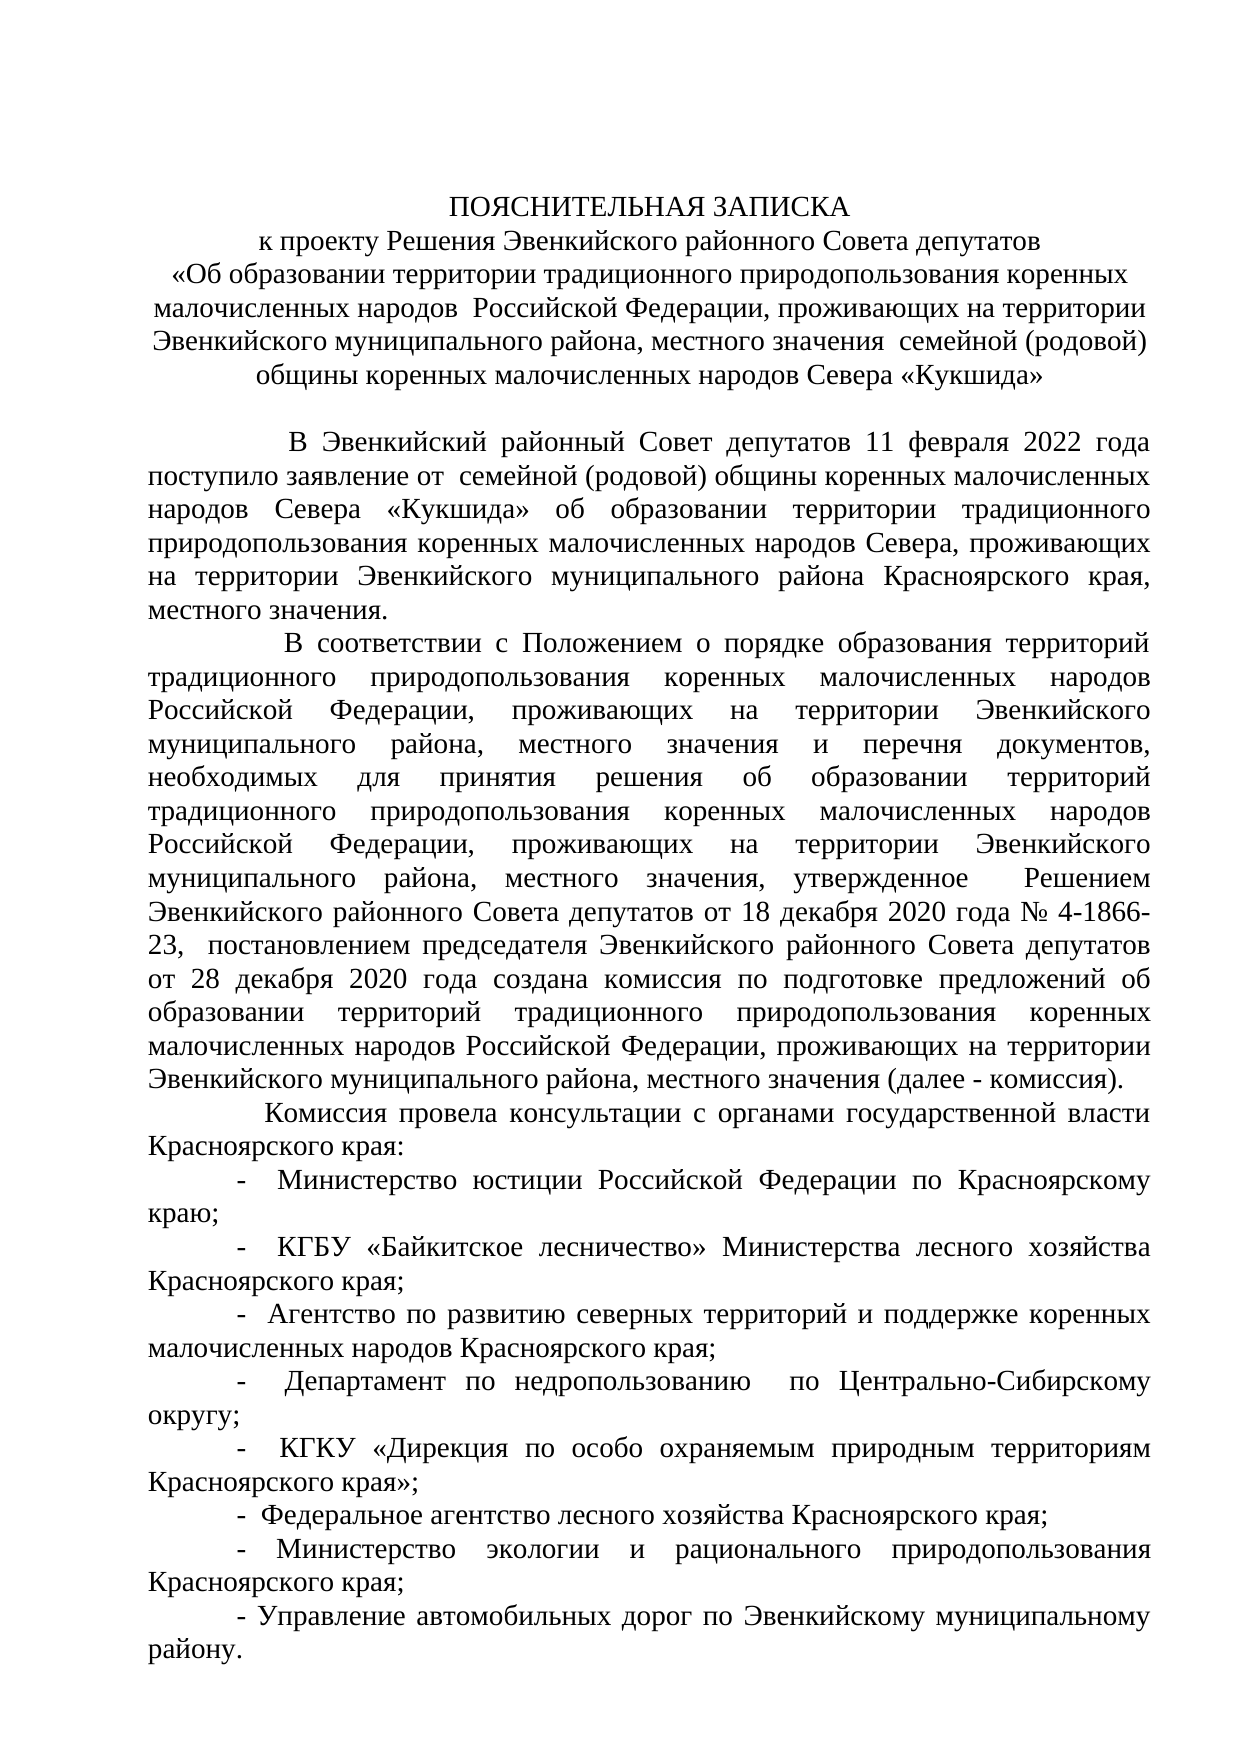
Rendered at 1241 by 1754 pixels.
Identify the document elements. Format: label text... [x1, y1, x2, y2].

text ПОЯСНИТЕЛЬНАЯ ЗАПИСКА [148, 189, 1152, 223]
text В соответствии с Положением о порядке образования территорий традиционного природопользования коренных малочисленных народов Российской Федерации, проживающих на территории Эвенкийского муниципального района, местного значения и перечня документов, необходимых для принятия решения об образовании территорий традиционного природопользования коренных малочисленных народов Российской Федерации, проживающих на территории Эвенкийского муниципального района, местного значения, утвержденное Решением Эвенкийского районного Совета депутатов от 18 декабря 2020 года № 4-1866-23, постановлением председателя Эвенкийского районного Совета депутатов от 28 декабря 2020 года создана комиссия по подготовке предложений об образовании территорий традиционного природопользования коренных малочисленных народов Российской Федерации, проживающих на территории Эвенкийского муниципального района, местного значения (далее - комиссия). [148, 625, 1152, 1095]
text Комиссия провела консультации с органами государственной власти Красноярского края: [148, 1095, 1152, 1162]
text - КГБУ «Байкитское лесничество» Министерства лесного хозяйства Красноярского края; [148, 1229, 1152, 1296]
text - Департамент по недропользованию по Центрально-Сибирскому округу; [148, 1363, 1152, 1430]
text - Управление автомобильных дорог по Эвенкийскому муниципальному району. [148, 1598, 1152, 1665]
text - Министерство экологии и рационального природопользования Красноярского края; [148, 1531, 1152, 1598]
text - Агентство по развитию северных территорий и поддержке коренных малочисленных народов Красноярского края; [148, 1296, 1152, 1363]
text к проекту Решения Эвенкийского районного Совета депутатов [148, 223, 1152, 256]
text В Эвенкийский районный Совет депутатов 11 февраля 2022 года поступило заявление от семейной (родовой) общины коренных малочисленных народов Севера «Кукшида» об образовании территории традиционного природопользования коренных малочисленных народов Севера, проживающих на территории Эвенкийского муниципального района Красноярского края, местного значения. [148, 424, 1152, 625]
text - Федеральное агентство лесного хозяйства Красноярского края; [148, 1497, 1152, 1531]
text - Министерство юстиции Российской Федерации по Красноярскому краю; [148, 1162, 1152, 1229]
text - КГКУ «Дирекция по особо охраняемым природным территориям Красноярского края»; [148, 1430, 1152, 1497]
text «Об образовании территории традиционного природопользования коренных малочисленных народов Российской Федерации, проживающих на территории Эвенкийского муниципального района, местного значения семейной (родовой) общины коренных малочисленных народов Севера «Кукшида» [148, 256, 1152, 391]
